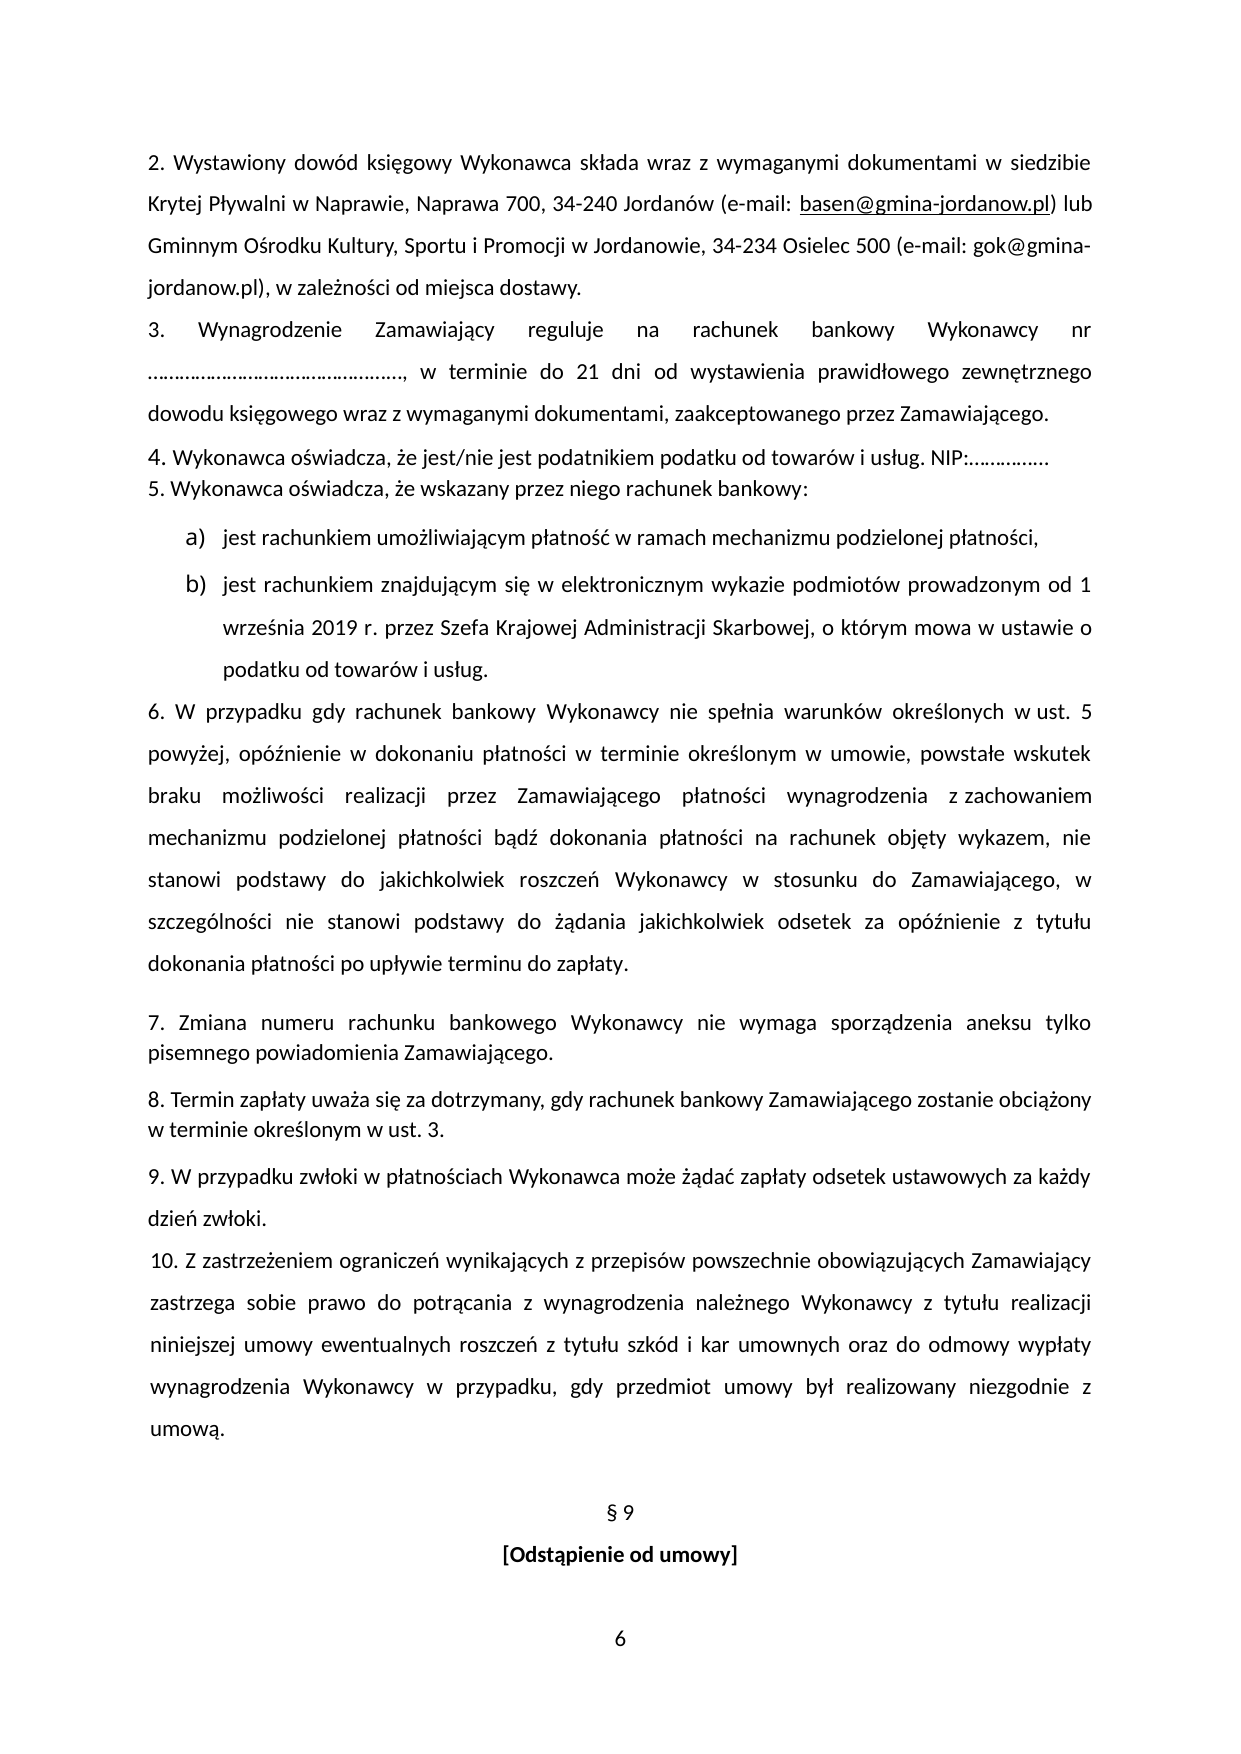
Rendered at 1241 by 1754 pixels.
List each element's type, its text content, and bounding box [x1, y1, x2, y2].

text 9. W przypadku zwłoki w płatnościach Wykonawca może żądać zapłaty odsetek ustawowych za każdy dzień zwłoki. [148, 1162, 1093, 1232]
text 4. Wykonawca oświadcza, że jest/nie jest podatnikiem podatku od towarów i usług. NIP:…………... [148, 441, 1093, 472]
text 8. Termin zapłaty uważa się za dotrzymany, gdy rachunek bankowy Zamawiającego zostanie obciążony w terminie określonym w ust. 3. [148, 1085, 1093, 1143]
text 10. Z zastrzeżeniem ograniczeń wynikających z przepisów powszechnie obowiązujących Zamawiający zastrzega sobie prawo do potrącania z wynagrodzenia należnego Wykonawcy z tytułu realizacji niniejszej umowy ewentualnych roszczeń z tytułu szkód i kar umownych oraz do odmowy wypłaty wynagrodzenia Wykonawcy w przypadku, gdy przedmiot umowy był realizowany niezgodnie z umową. [150, 1246, 1093, 1442]
text [Odstąpienie od umowy] [148, 1540, 1093, 1568]
list jest rachunkiem umożliwiającym płatność w ramach mechanizmu podzielonej płatności, [185, 521, 1093, 552]
text 7. Zmiana numeru rachunku bankowego Wykonawcy nie wymaga sporządzenia aneksu tylko pisemnego powiadomienia Zamawiającego. [148, 1008, 1093, 1066]
text § 9 [148, 1498, 1093, 1526]
list jest rachunkiem znajdującym się w elektronicznym wykazie podmiotów prowadzonym od 1 września 2019 r. przez Szefa Krajowej Administracji Skarbowej, o którym mowa w ustawie o podatku od towarów i usług. [185, 568, 1093, 683]
text 2. Wystawiony dowód księgowy Wykonawca składa wraz z wymaganymi dokumentami w siedzibie Krytej Pływalni w Naprawie, Naprawa 700, 34-240 Jordanów (e-mail: basen@gmina-jordanow.pl) lub Gminnym Ośrodku Kultury, Sportu i Promocji w Jordanowie, 34-234 Osielec 500 (e-mail: gok@gmina-jordanow.pl), w zależności od miejsca dostawy. [148, 148, 1093, 302]
text 6. W przypadku gdy rachunek bankowy Wykonawcy nie spełnia warunków określonych w ust. 5 powyżej, opóźnienie w dokonaniu płatności w terminie określonym w umowie, powstałe wskutek braku możliwości realizacji przez Zamawiającego płatności wynagrodzenia z zachowaniem mechanizmu podzielonej płatności bądź dokonania płatności na rachunek objęty wykazem, nie stanowi podstawy do jakichkolwiek roszczeń Wykonawcy w stosunku do Zamawiającego, w szczególności nie stanowi podstawy do żądania jakichkolwiek odsetek za opóźnienie z tytułu dokonania płatności po upływie terminu do zapłaty. [148, 697, 1093, 977]
text 5. Wykonawca oświadcza, że wskazany przez niego rachunek bankowy: [148, 474, 1093, 502]
text 3. Wynagrodzenie Zamawiający reguluje na rachunek bankowy Wykonawcy nr ……………………………………...…, w terminie do 21 dni od wystawienia prawidłowego zewnętrznego dowodu księgowego wraz z wymaganymi dokumentami, zaakceptowanego przez Zamawiającego. [148, 316, 1093, 427]
